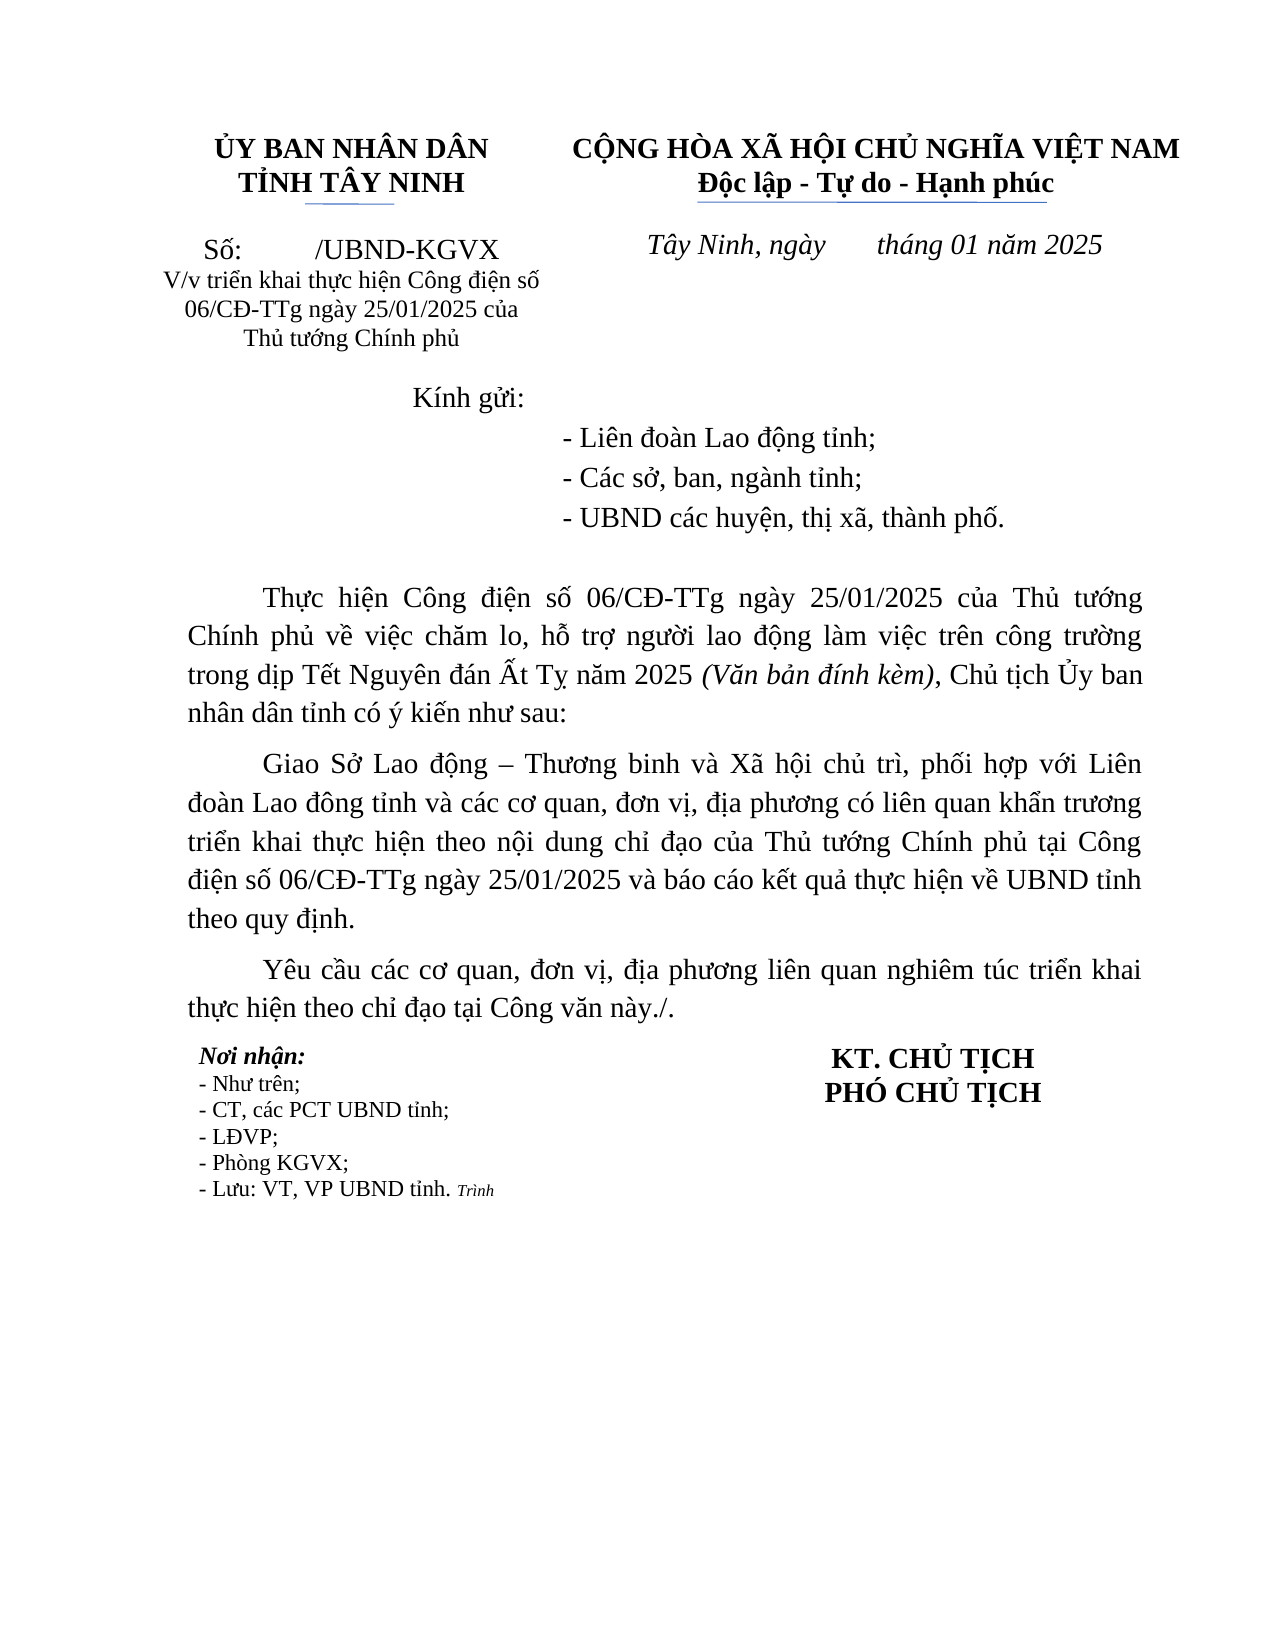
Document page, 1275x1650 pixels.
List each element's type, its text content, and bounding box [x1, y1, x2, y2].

text Yêu cầu các cơ quan, đơn vị, địa phương liên quan nghiêm túc triển khai thực hiện theo chỉ đạo tại Công văn này./. [187, 952, 1144, 1024]
table_header Nơi nhận: - Như trên; - CT, các PCT UBND tỉnh; - LĐVP; - Phòng KGVX; - Lưu: VT, VP UBND tỉnh. Trình [188, 1041, 694, 1260]
text Kính gửi: [412, 352, 1144, 414]
text Giao Sở Lao động – Thương binh và Xã hội chủ trì, phối hợp với Liên đoàn Lao đông tỉnh và các cơ quan, đơn vị, địa phương có liên quan khẩn trương triển khai thực hiện theo nội dung chỉ đạo của Thủ tướng Chính phủ tại Công điện số 06/CĐ-TTg ngày 25/01/2025 và báo cáo kết quả thực hiện về UBND tỉnh theo quy định. [187, 747, 1144, 934]
text Thực hiện Công điện số 06/CĐ-TTg ngày 25/01/2025 của Thủ tướng Chính phủ về việc chăm lo, hỗ trợ người lao động làm việc trên công trường trong dịp Tết Nguyên đán Ất Tỵ năm 2025 (Văn bản đính kèm), Chủ tịch Ủy ban nhân dân tỉnh có ý kiến như sau: [187, 580, 1144, 729]
table_header KT. CHỦ TỊCH PHÓ CHỦ TỊCH [694, 1041, 1172, 1260]
text - Các sở, ban, ngành tỉnh; [487, 460, 1144, 493]
text - UBND các huyện, thị xã, thành phố. [487, 500, 1144, 533]
table_header CỘNG HÒA XÃ HỘI CHỦ NGHĨA VIỆT NAM Độc lập - Tự do - Hạnh phúc Tây Ninh, ngày tháng 01 năm 2025 [553, 131, 1199, 352]
text - Liên đoàn Lao động tỉnh; [487, 420, 1144, 454]
table_header ỦY BAN NHÂN DÂN TỈNH TÂY NINH Số: /UBND-KGVX V/v triển khai thực hiện Công điện số 06/CĐ-TTg ngày 25/01/2025 của Thủ tướng Chính phủ [150, 131, 552, 352]
